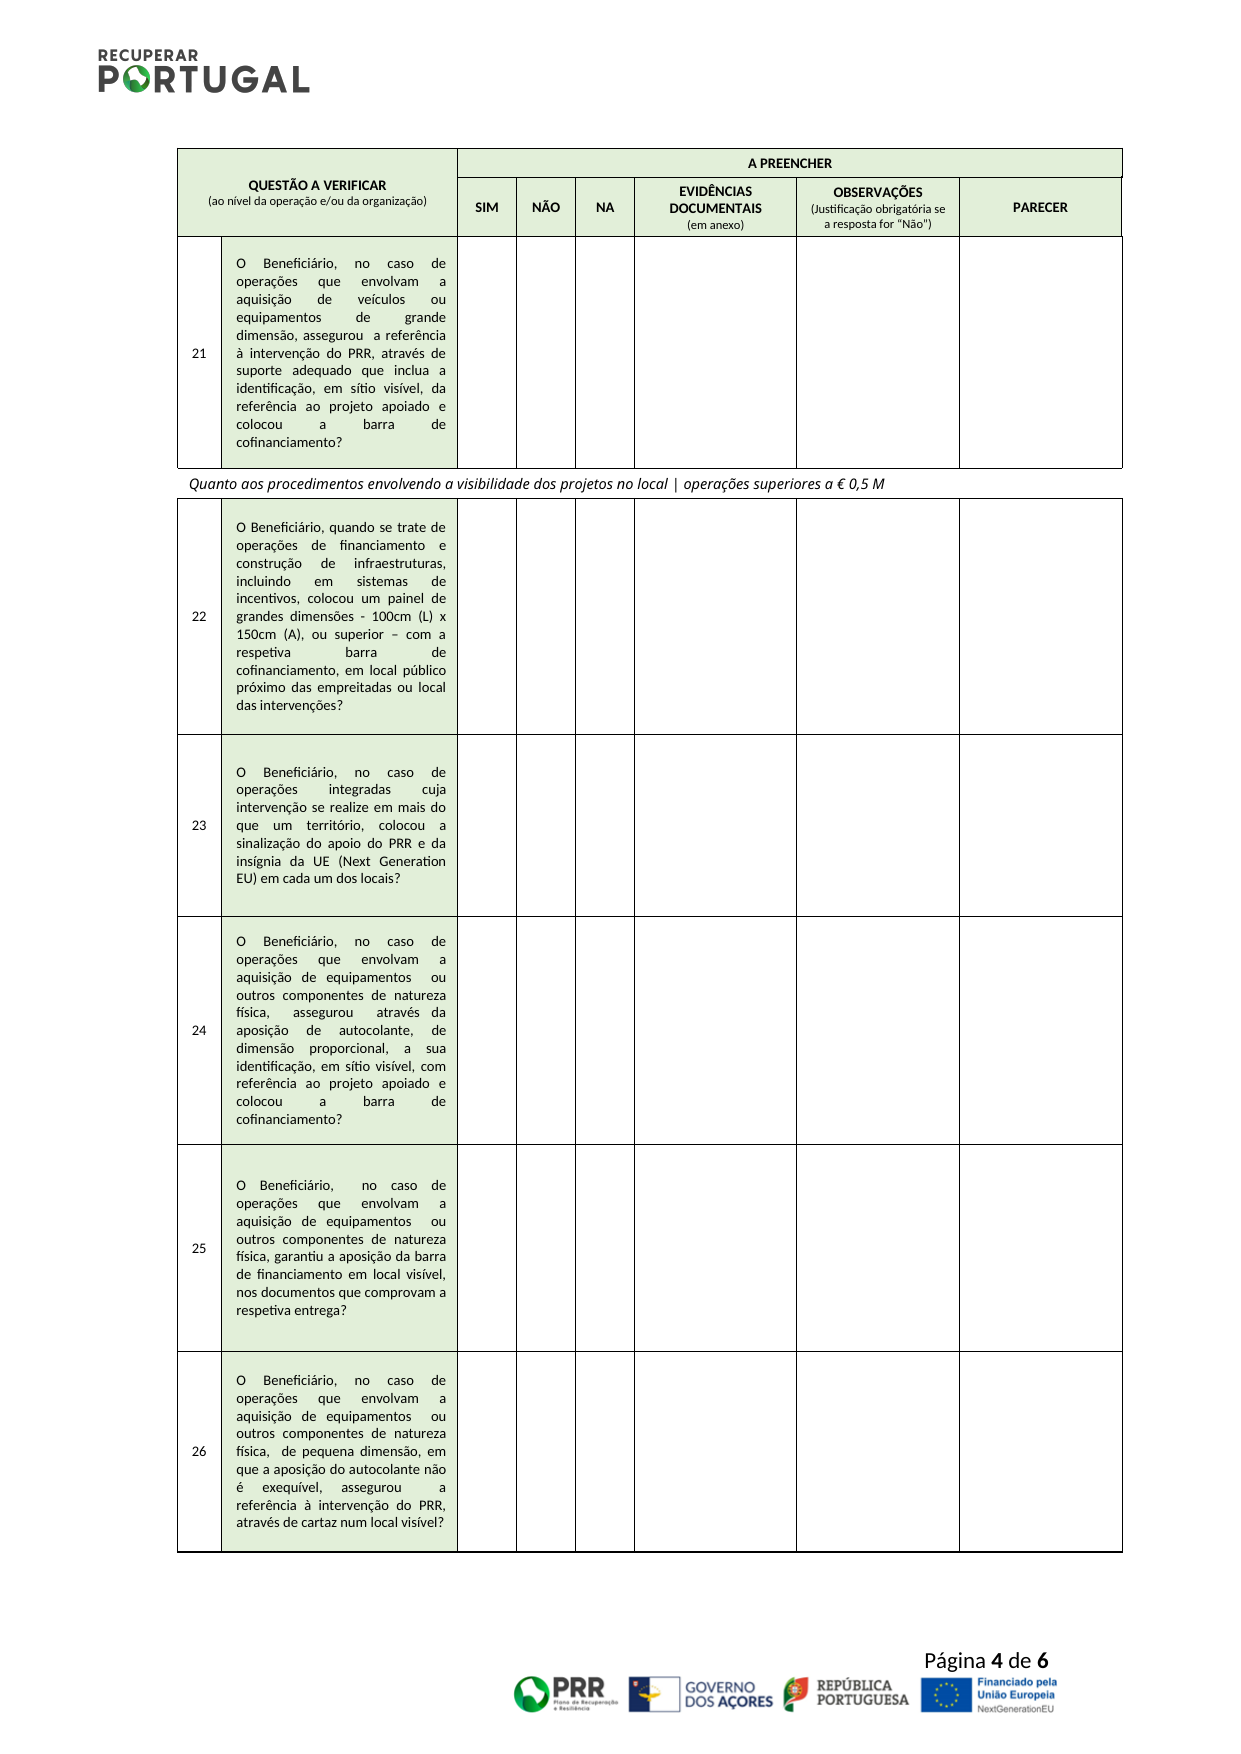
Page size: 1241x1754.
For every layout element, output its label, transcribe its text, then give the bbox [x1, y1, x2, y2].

picture [88, 40, 320, 102]
table_cell [458, 499, 516, 734]
table_cell [797, 499, 959, 734]
table_cell [517, 237, 575, 468]
table_cell [960, 237, 1122, 468]
table_cell [458, 735, 516, 916]
table_header A PREENCHER [458, 149, 1122, 177]
table_cell [576, 917, 634, 1144]
table_cell [458, 1352, 516, 1551]
table_cell O Beneficiário, quando se trate de operações de financiamento e construção de infraestruturas, incluindo em sistemas de incentivos, colocou um painel de grandes dimensões - 100cm (L) x 150cm (A), ou superior – com a respetiva barra de cofinanciamento, em local público próximo das empreitadas ou local das intervenções? [222, 499, 457, 734]
table_cell [635, 499, 796, 734]
table_cell 21 [178, 237, 221, 468]
table_cell [960, 1145, 1122, 1351]
table_cell [797, 917, 959, 1144]
table_cell O Beneficiário, no caso de operações que envolvam a aquisição de equipamentos ou outros componentes de natureza física, garantiu a aposição da barra de financiamento em local visível, nos documentos que comprovam a respetiva entrega? [222, 1145, 457, 1351]
table_cell [517, 917, 575, 1144]
table_cell [635, 1145, 796, 1351]
table_cell [635, 1352, 796, 1551]
table_cell SIM [458, 178, 516, 236]
table_cell [576, 237, 634, 468]
table_cell [517, 1145, 575, 1351]
table_cell O Beneficiário, no caso de operações integradas cuja intervenção se realize em mais do que um território, colocou a sinalização do apoio do PRR e da insígnia da UE (Next Generation EU) em cada um dos locais? [222, 735, 457, 916]
table_cell O Beneficiário, no caso de operações que envolvam a aquisição de veículos ou equipamentos de grande dimensão, assegurou a referência à intervenção do PRR, através de suporte adequado que inclua a identificação, em sítio visível, da referência ao projeto apoiado e colocou a barra de cofinanciamento? [222, 237, 457, 468]
picture [510, 1674, 1064, 1714]
table_cell [960, 735, 1122, 916]
table_cell [797, 1352, 959, 1551]
table_cell [797, 1145, 959, 1351]
table_cell [960, 917, 1122, 1144]
table_cell [635, 735, 796, 916]
table_header QUESTÃO A VERIFICAR (ao nível da operação e/ou da organização) [178, 149, 457, 236]
table_cell [576, 499, 634, 734]
table_cell [797, 237, 959, 468]
table_cell [458, 917, 516, 1144]
table_cell OBSERVAÇÕES (Justificação obrigatória se a resposta for “Não”) [797, 178, 959, 236]
table_cell O Beneficiário, no caso de operações que envolvam a aquisição de equipamentos ou outros componentes de natureza física, de pequena dimensão, em que a aposição do autocolante não é exequível, assegurou a referência à intervenção do PRR, através de cartaz num local visível? [222, 1352, 457, 1551]
table_cell [458, 1145, 516, 1351]
table_cell [635, 917, 796, 1144]
table_cell Quanto aos procedimentos envolvendo a visibilidade dos projetos no local | operações superiores a € 0,5 M [178, 469, 1122, 498]
table_cell [576, 735, 634, 916]
table_cell 22 [178, 499, 221, 734]
table_cell [797, 735, 959, 916]
table_cell [576, 1145, 634, 1351]
table_cell [960, 1352, 1122, 1551]
table_cell [458, 237, 516, 468]
table_cell [960, 499, 1122, 734]
table_cell [635, 237, 796, 468]
table_cell 23 [178, 735, 221, 916]
table_cell [517, 499, 575, 734]
table_cell [517, 1352, 575, 1551]
table_cell [517, 735, 575, 916]
table_cell O Beneficiário, no caso de operações que envolvam a aquisição de equipamentos ou outros componentes de natureza física, assegurou através da aposição de autocolante, de dimensão proporcional, a sua identificação, em sítio visível, com referência ao projeto apoiado e colocou a barra de cofinanciamento? [222, 917, 457, 1144]
table_cell 26 [178, 1352, 221, 1551]
table_cell [576, 1352, 634, 1551]
table_cell NÃO [517, 178, 575, 236]
table_cell NA [576, 178, 634, 236]
table_cell PARECER [960, 178, 1121, 236]
table_cell 25 [178, 1145, 221, 1351]
table_cell EVIDÊNCIAS DOCUMENTAIS (em anexo) [635, 178, 796, 236]
table_cell 24 [178, 917, 221, 1144]
